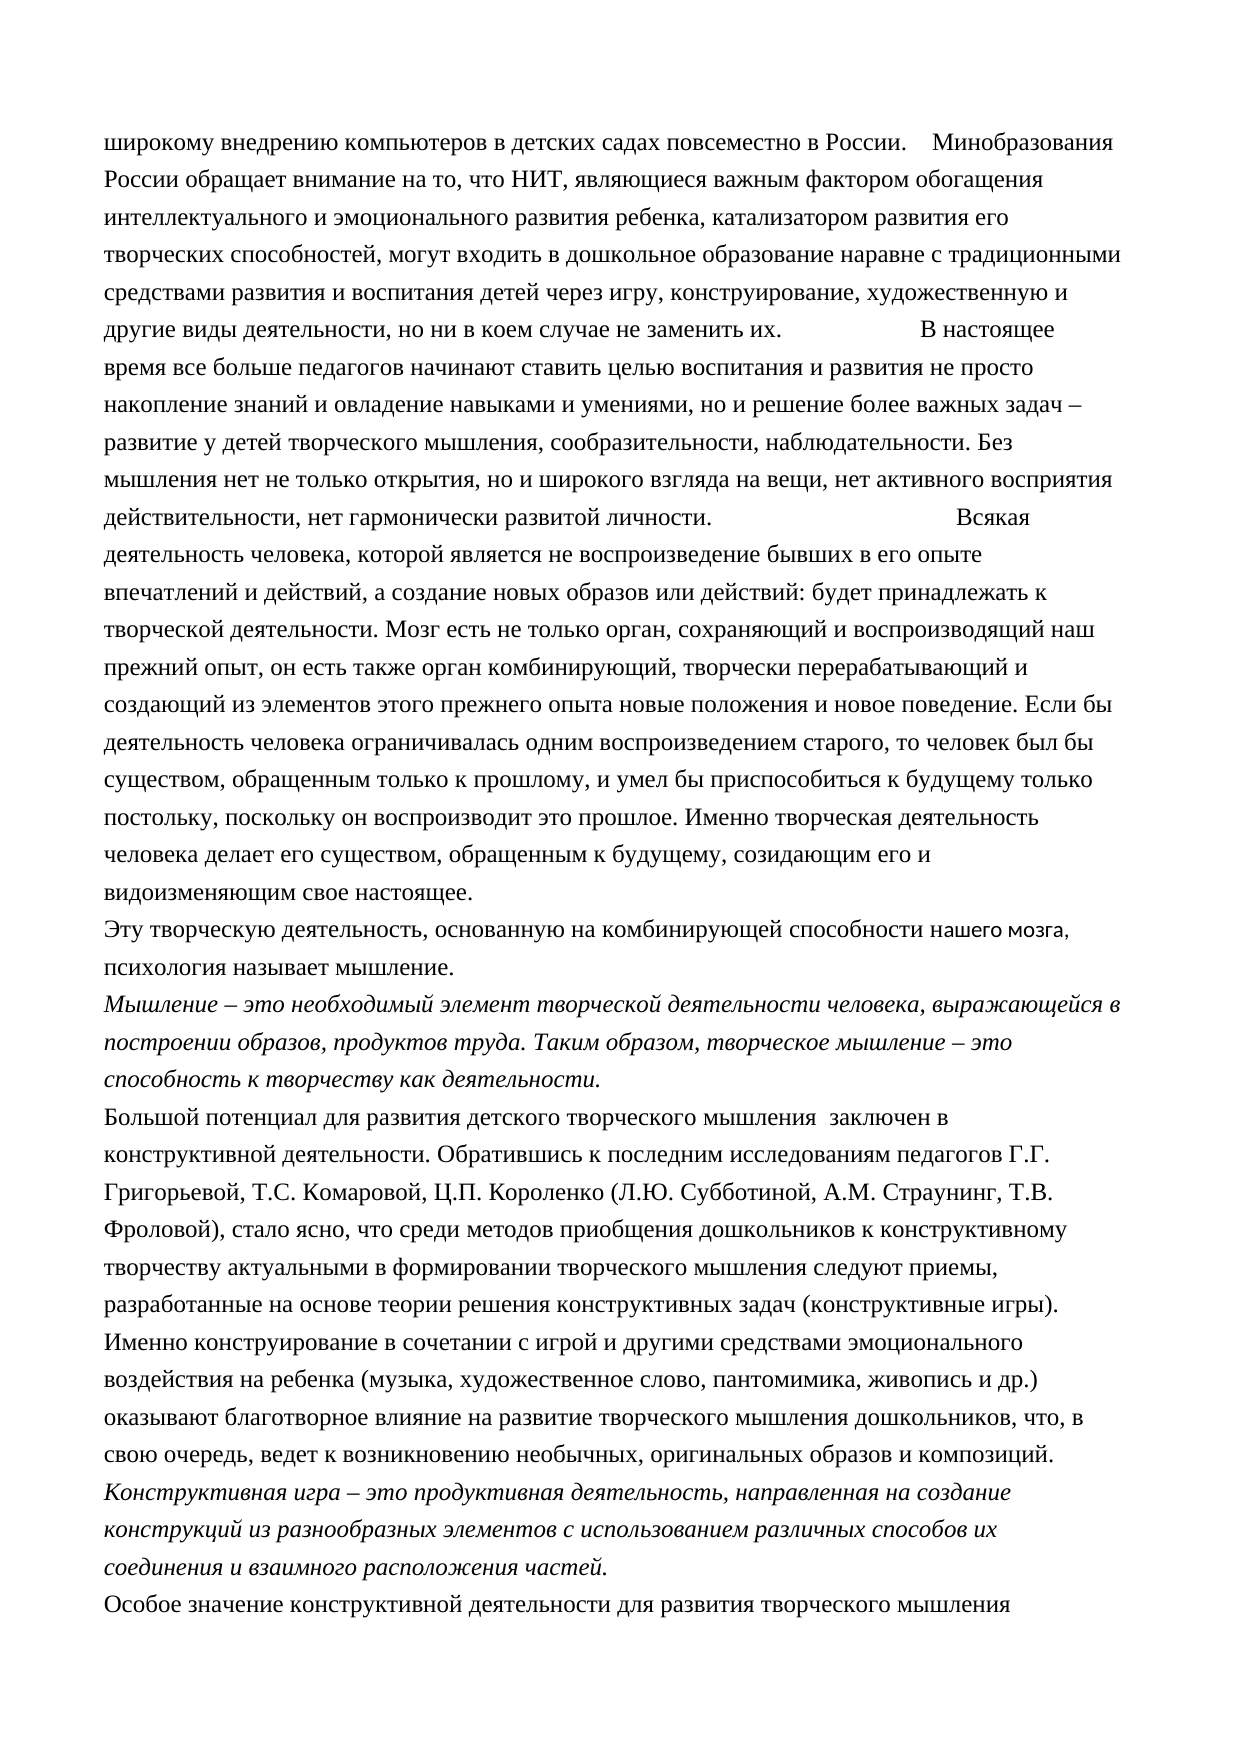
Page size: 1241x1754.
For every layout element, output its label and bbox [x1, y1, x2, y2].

text [103, 118, 1122, 1618]
